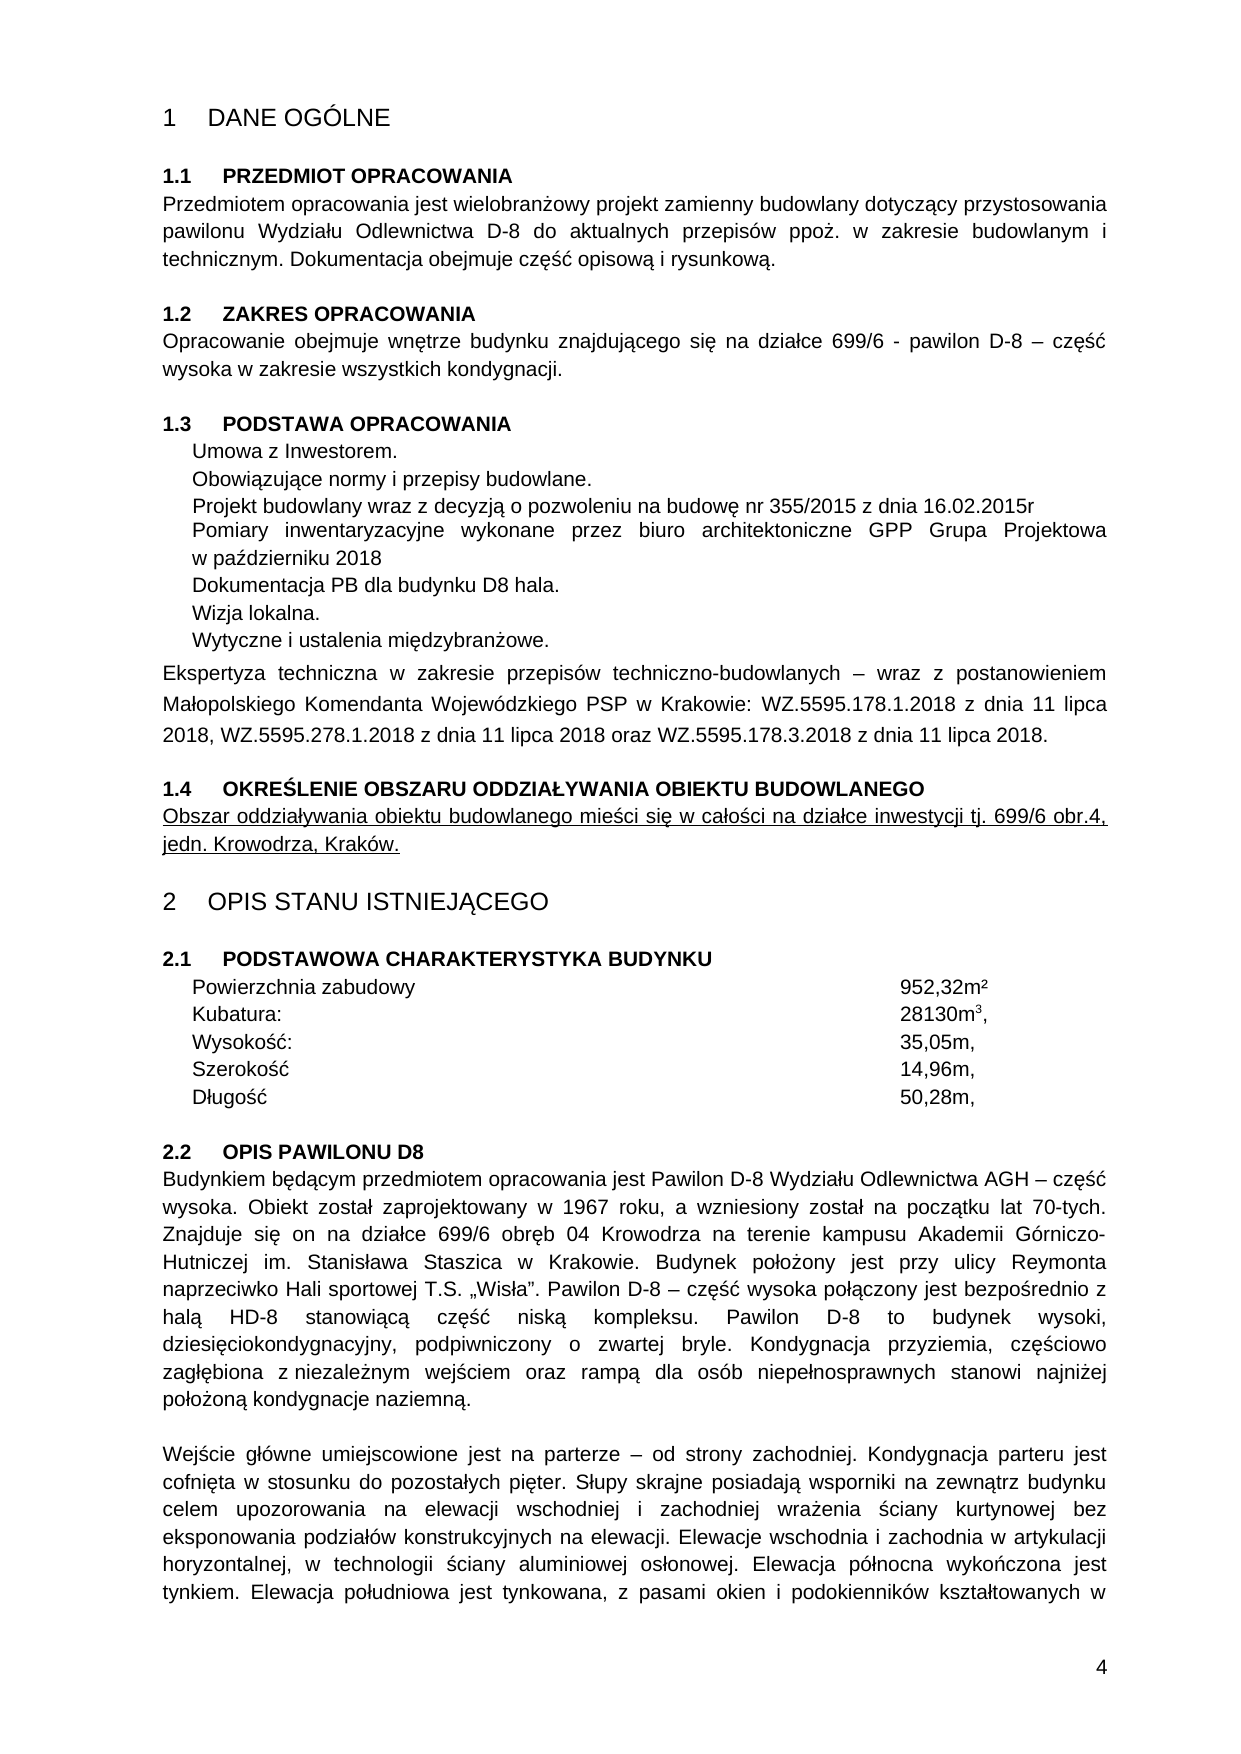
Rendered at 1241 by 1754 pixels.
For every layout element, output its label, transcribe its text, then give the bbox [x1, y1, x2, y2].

subtitle Podstawa opracowania [162, 411, 1107, 435]
list Długość 50,28m, [192, 1085, 1107, 1109]
list Szerokość 14,96m, [192, 1057, 1107, 1081]
list Dokumentacja PB dla budynku D8 hala. [192, 573, 1107, 597]
text Projekt budowlany wraz z decyzją o pozwoleniu na budowę nr 355/2015 z dnia 16.02.2015r [192, 494, 1107, 518]
subtitle Przedmiot opracowania [162, 164, 1107, 188]
list Powierzchnia zabudowy 952,32m² [192, 975, 1107, 999]
text Obszar oddziaływania obiektu budowlanego mieści się w całości na działce inwestycji tj. 699/6 obr.4, jedn. Krowodrza, Kraków. [162, 826, 1107, 856]
subtitle Dane ogólne [162, 103, 1107, 132]
subtitle Podstawowa charakterystyka budynku [162, 947, 1107, 971]
list Wytyczne i ustalenia międzybranżowe. [192, 628, 1107, 652]
list Pomiary inwentaryzacyjne wykonane przez biuro architektoniczne GPP Grupa Projektowa w październiku 2018 [192, 518, 1107, 569]
list Wysokość: 35,05m, [192, 1030, 1107, 1054]
text Obszar oddziaływania obiektu budowlanego mieści się w całości na działce inwestycji tj. 699/6 obr.4, jedn. Krowodrza, Kraków. [162, 804, 1107, 825]
list Wizja lokalna. [192, 600, 1107, 624]
text Opracowanie obejmuje wnętrze budynku znajdującego się na działce 699/6 - pawilon D-8 – część wysoka w zakresie wszystkich kondygnacji. [162, 329, 1107, 380]
list Umowa z Inwestorem. [192, 439, 1107, 463]
subtitle Opis pawilonu D8 [162, 1140, 1107, 1164]
list Obowiązujące normy i przepisy budowlane. [192, 466, 1107, 490]
text Ekspertyza techniczna w zakresie przepisów techniczno-budowlanych – wraz z postanowieniem Małopolskiego Komendanta Wojewódzkiego PSP w Krakowie: WZ.5595.178.1.2018 z dnia 11 lipca 2018, WZ.5595.278.1.2018 z dnia 11 lipca 2018 oraz WZ.5595.178.3.2018 z dnia 11 lipca 2018. [162, 655, 1107, 749]
subtitle Zakres opracowania [162, 301, 1107, 325]
list Kubatura: 28130m3, [192, 1002, 1107, 1026]
subtitle Opis stanu istniejącego [162, 887, 1107, 915]
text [162, 1442, 1107, 1604]
text Przedmiotem opracowania jest wielobranżowy projekt zamienny budowlany dotyczący przystosowania pawilonu Wydziału Odlewnictwa D-8 do aktualnych przepisów ppoż. w zakresie budowlanym i technicznym. Dokumentacja obejmuje część opisową i rysunkową. [162, 191, 1107, 270]
subtitle określenie obszaru oddziaływania obiektu budowlanego [162, 777, 1107, 801]
text Budynkiem będącym przedmiotem opracowania jest Pawilon D-8 Wydziału Odlewnictwa AGH – część wysoka. Obiekt został zaprojektowany w 1967 roku, a wzniesiony został na początku lat 70-tych. Znajduje się on na działce 699/6 obręb 04 Krowodrza na terenie kampusu Akademii Górniczo-Hutniczej im. Stanisława Staszica w Krakowie. Budynek położony jest przy ulicy Reymonta naprzeciwko Hali sportowej T.S. „Wisła”. Pawilon D-8 – część wysoka połączony jest bezpośrednio z halą HD-8 stanowiącą część niską kompleksu. Pawilon D-8 to budynek wysoki, dziesięciokondygnacyjny, podpiwniczony o zwartej bryle. Kondygnacja przyziemia, częściowo zagłębiona z niezależnym wejściem oraz rampą dla osób niepełnosprawnych stanowi najniżej położoną kondygnacje naziemną. [162, 1167, 1107, 1411]
